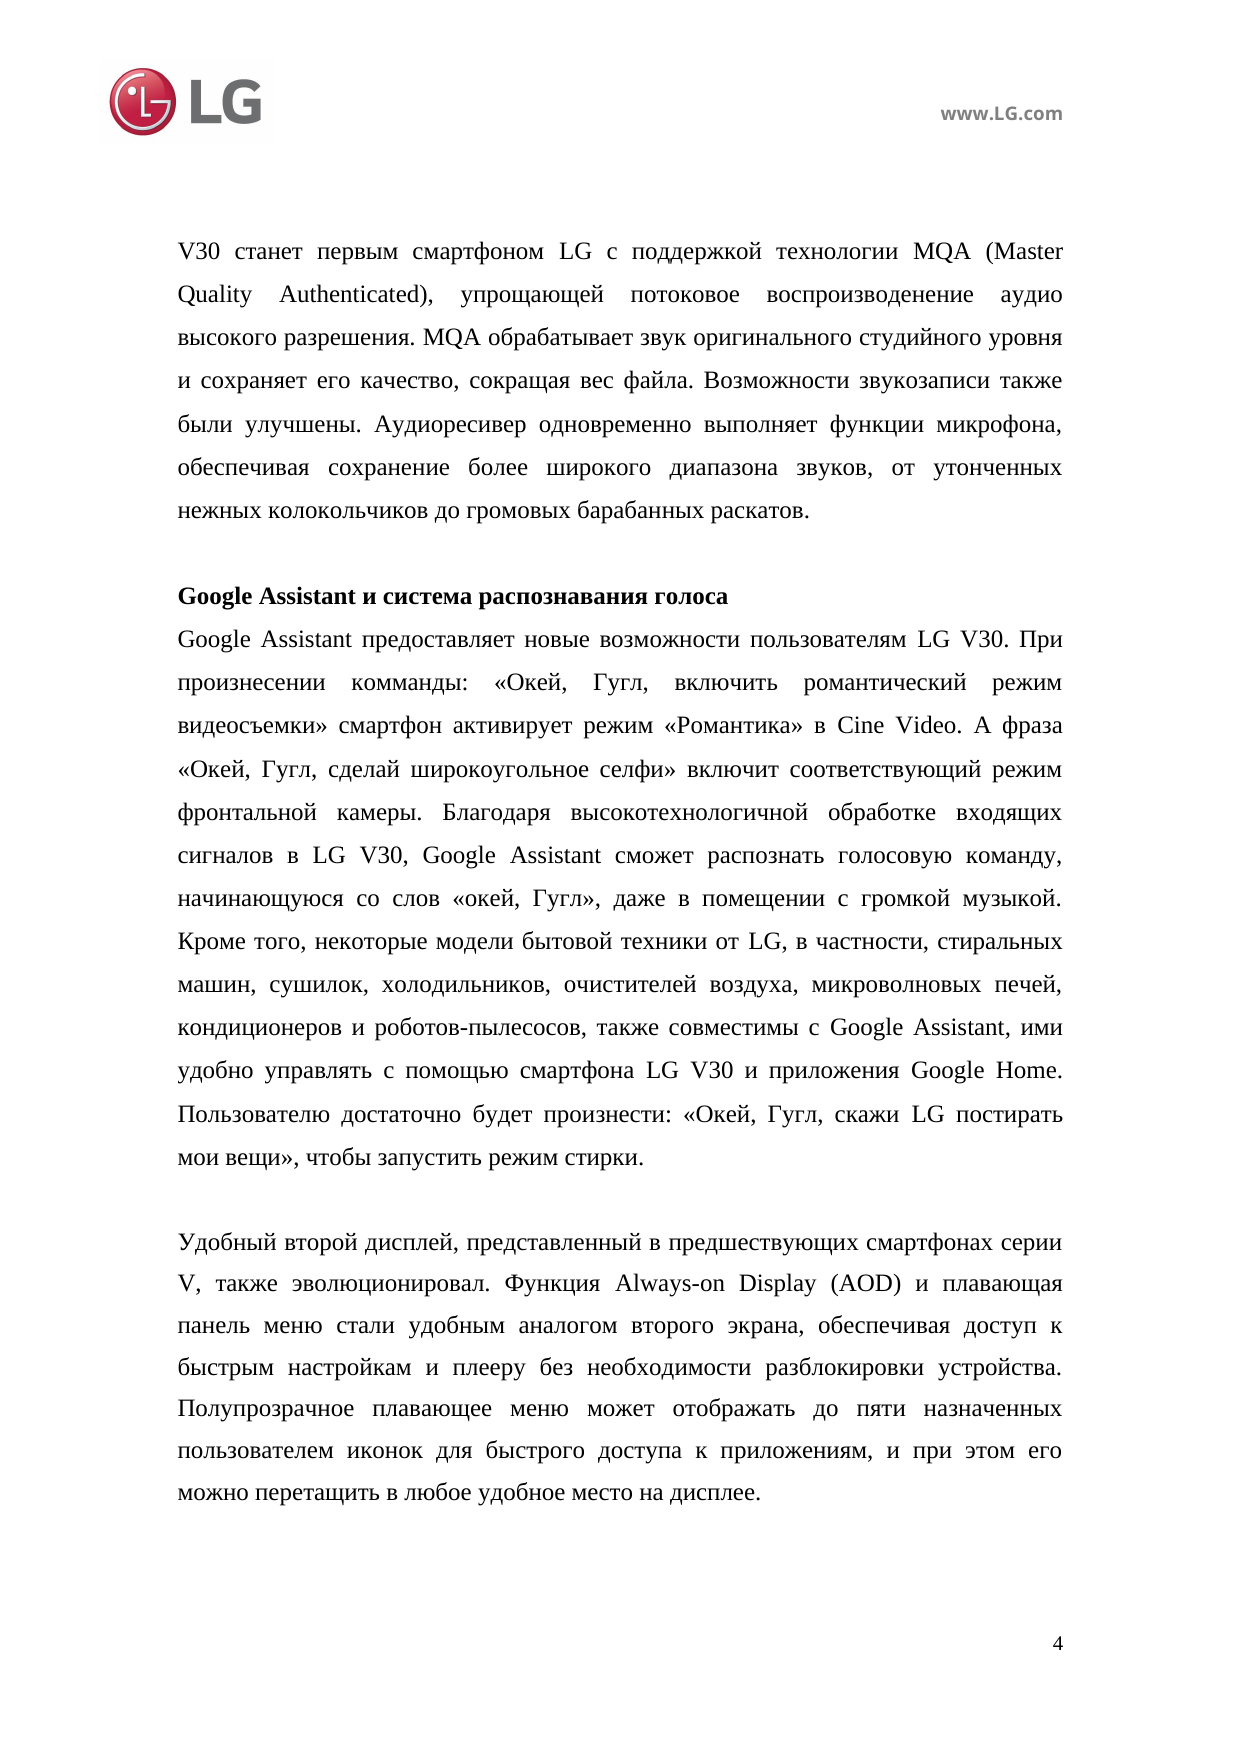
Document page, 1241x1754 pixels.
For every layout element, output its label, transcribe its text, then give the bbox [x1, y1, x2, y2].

text Google Assistant и система распознавания голоса [177, 581, 1063, 610]
picture [100, 58, 275, 145]
text V30 станет первым смартфоном LG с поддержкой технологии MQA (Master Quality Authenticated), упрощающей потоковое воспроизводенение аудио высокого разрешения. MQA обрабатывает звук оригинального студийного уровня и сохраняет его качество, сокращая вес файла. Возможности звукозаписи также были улучшены. Аудиоресивер одновременно выполняет функции микрофона, обеспечивая сохранение более широкого диапазона звуков, от утонченных нежных колокольчиков до громовых барабанных раскатов. [177, 236, 1063, 524]
text Удобный второй дисплей, представленный в предшествующих смартфонах серии V, также эволюционировал. Функция Always-on Display (AOD) и плавающая панель меню стали удобным аналогом второго экрана, обеспечивая доступ к быстрым настройкам и плееру без необходимости разблокировки устройства. Полупрозрачное плавающее меню может отображать до пяти назначенных пользователем иконок для быстрого доступа к приложениям, и при этом его можно перетащить в любое удобное место на дисплее. [177, 1227, 1063, 1505]
text Google Assistant предоставляет новые возможности пользователям LG V30. При произнесении комманды: «Окей, Гугл, включить романтический режим видеосъемки» смартфон активирует режим «Романтика» в Cine Video. А фраза «Окей, Гугл, сделай широкоугольное селфи» включит соответствующий режим фронтальной камеры. Благодаря высокотехнологичной обработке входящих сигналов в LG V30, Google Assistant сможет распознать голосовую команду, начинающуюся со слов «окей, Гугл», даже в помещении с громкой музыкой. Кроме того, некоторые модели бытовой техники от LG, в частности, стиральных машин, сушилок, холодильников, очистителей воздуха, микроволновых печей, кондиционеров и роботов-пылесосов, также совместимы с Google Assistant, ими удобно управлять с помощью смартфона LG V30 и приложения Google Home. Пользователю достаточно будет произнести: «Окей, Гугл, скажи LG постирать мои вещи», чтобы запустить режим стирки. [177, 624, 1063, 1171]
